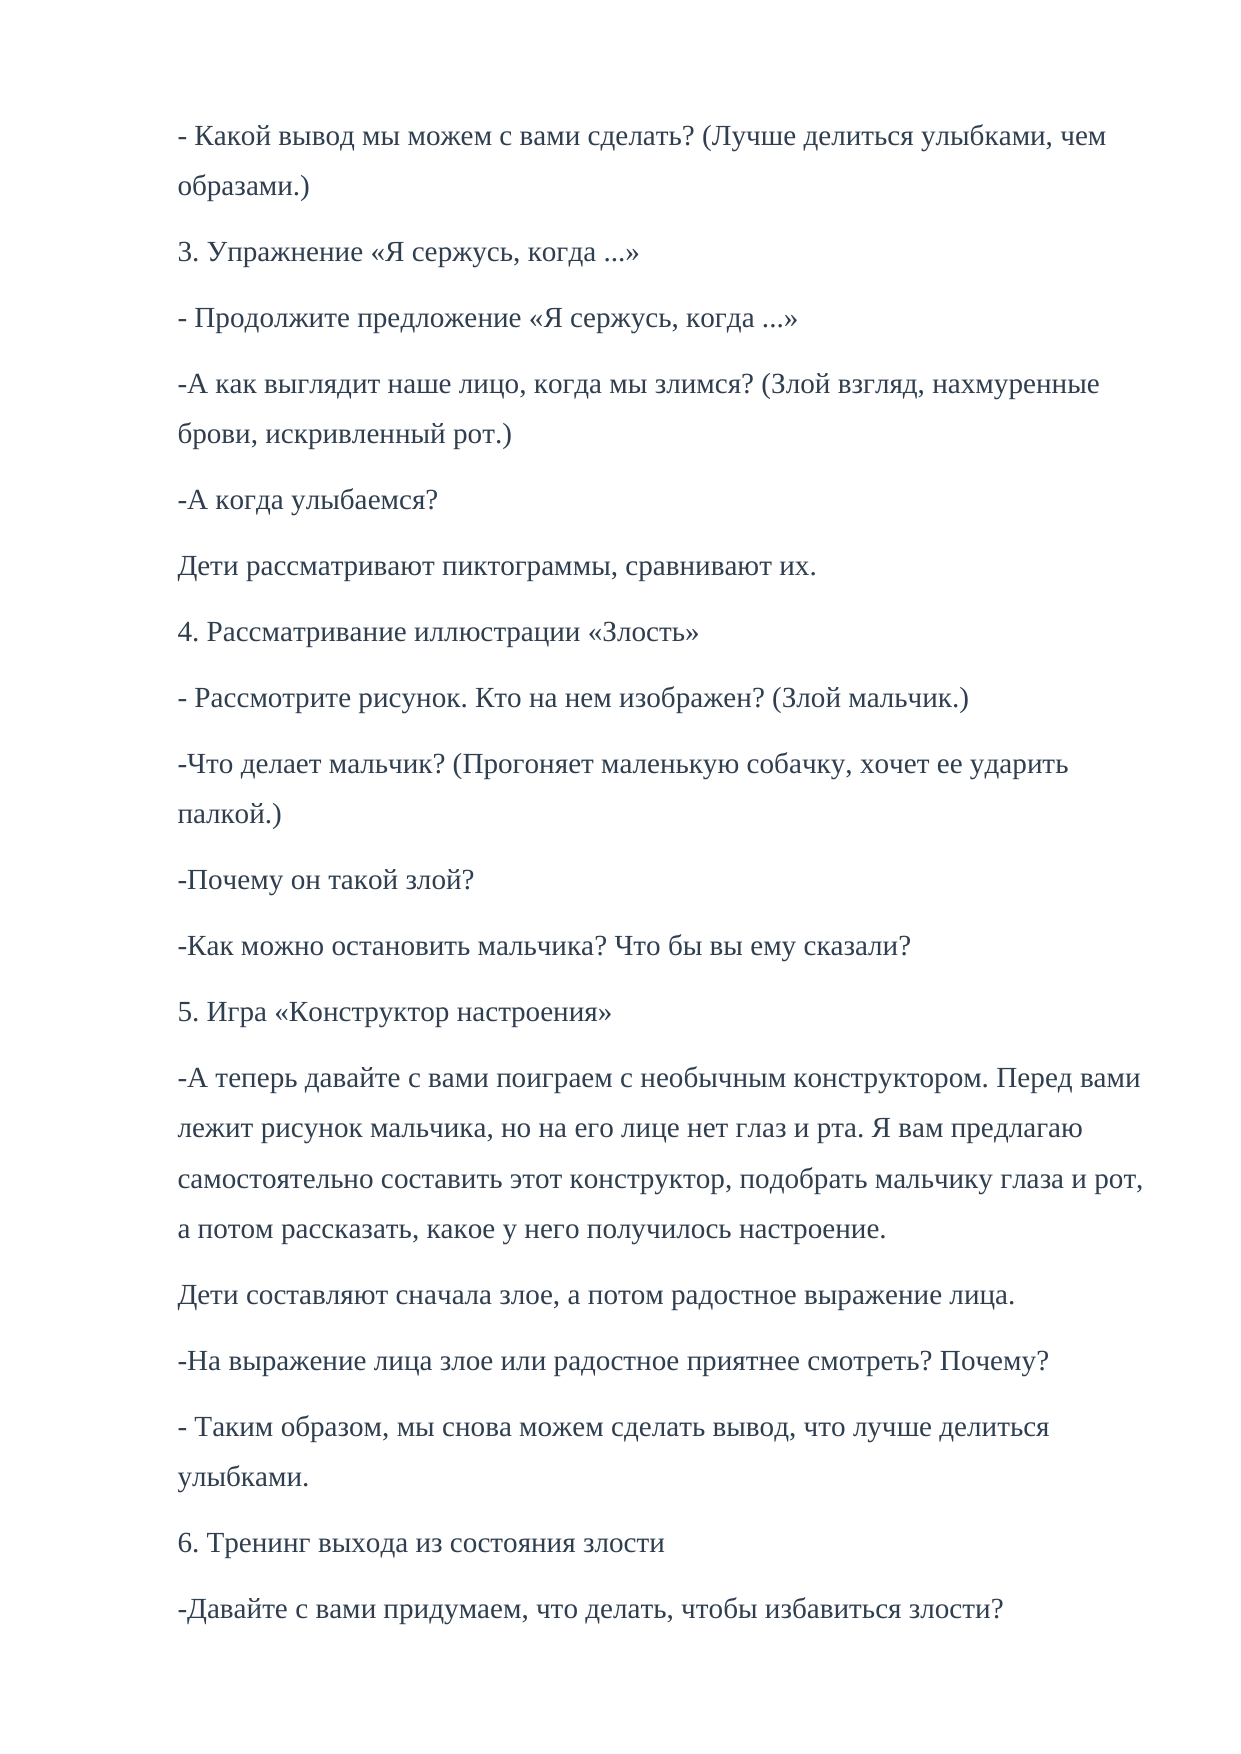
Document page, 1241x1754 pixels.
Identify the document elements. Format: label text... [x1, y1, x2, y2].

text -А как выглядит наше лицо, когда мы злимся? (Злой взгляд, нахмуренные брови, искривленный рот.) [177, 366, 1152, 450]
text -Давайте с вами придумаем, что делать, чтобы избавиться злости? [177, 1591, 1152, 1625]
text 5. Игра «Конструктор настроения» [177, 994, 1152, 1028]
text - Продолжите предложение «Я сержусь, когда ...» [177, 300, 1152, 334]
text Дети рассматривают пиктограммы, сравнивают их. [177, 548, 1152, 582]
text -А теперь давайте с вами поиграем с необычным конструктором. Перед вами лежит рисунок мальчика, но на его лице нет глаз и рта. Я вам предлагаю самостоятельно составить этот конструктор, подобрать мальчику глаза и рот, а потом рассказать, какое у него получилось настроение. [177, 1060, 1152, 1245]
text -На выражение лица злое или радостное приятнее смотреть? Почему? [177, 1343, 1152, 1377]
text - Рассмотрите рисунок. Кто на нем изображен? (Злой мальчик.) [177, 680, 1152, 714]
text -Почему он такой злой? [177, 862, 1152, 896]
text -Что делает мальчик? (Прогоняет маленькую собачку, хочет ее ударить палкой.) [177, 746, 1152, 830]
text - Какой вывод мы можем с вами сделать? (Лучше делиться улыбками, чем образами.) [177, 118, 1152, 202]
text 3. Упражнение «Я сержусь, когда ...» [177, 234, 1152, 268]
text 4. Рассматривание иллюстрации «Злость» [177, 614, 1152, 648]
text -А когда улыбаемся? [177, 482, 1152, 516]
text -Как можно остановить мальчика? Что бы вы ему сказали? [177, 928, 1152, 962]
text 6. Тренинг выхода из состояния злости [177, 1525, 1152, 1559]
text Дети составляют сначала злое, а потом радостное выражение лица. [177, 1277, 1152, 1311]
text - Таким образом, мы снова можем сделать вывод, что лучше делиться улыбками. [177, 1409, 1152, 1493]
